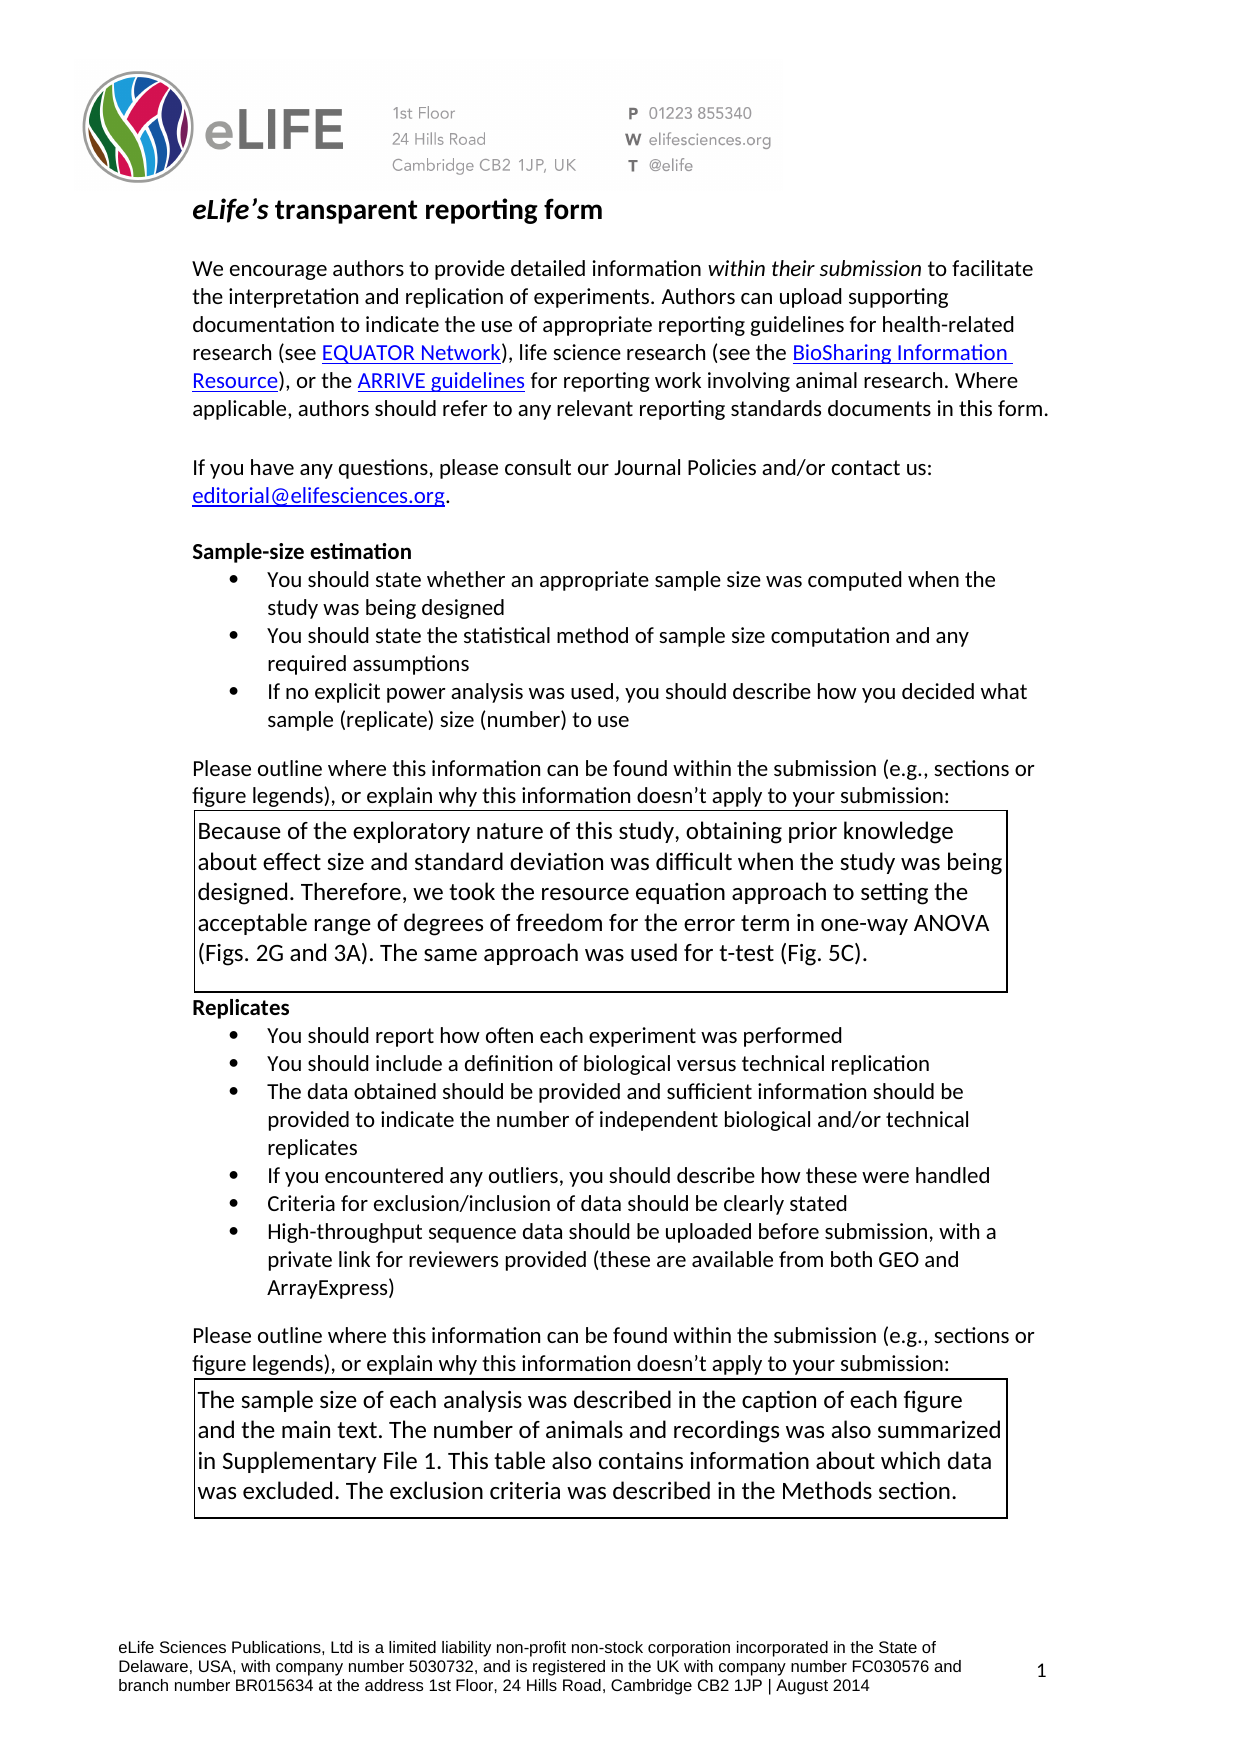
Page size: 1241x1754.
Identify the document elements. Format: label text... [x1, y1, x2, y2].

text We encourage authors to provide detailed information within their submission to facilitate the interpretation and replication of experiments. Authors can upload supporting documentation to indicate the use of appropriate reporting guidelines for health-related research (see EQUATOR Network), life science research (see the BioSharing Information Resource), or the ARRIVE guidelines for reporting work involving animal research. Where applicable, authors should refer to any relevant reporting standards documents in this form. [192, 254, 1053, 423]
list You should report how often each experiment was performed [229, 1021, 1053, 1049]
list High-throughput sequence data should be uploaded before submission, with a private link for reviewers provided (these are available from both GEO and ArrayExpress) [229, 1217, 1053, 1301]
picture [73, 59, 784, 191]
list The data obtained should be provided and sufficient information should be provided to indicate the number of independent biological and/or technical replicates [229, 1077, 1053, 1161]
list You should state the statistical method of sample size computation and any required assumptions [229, 621, 1053, 677]
text Sample-size estimation [192, 537, 1053, 565]
list If you encountered any outliers, you should describe how these were handled [229, 1161, 1053, 1189]
list If no explicit power analysis was used, you should describe how you decided what sample (replicate) size (number) to use [229, 677, 1053, 733]
text Because of the exploratory nature of this study, obtaining prior knowledge about effect size and standard deviation was difficult when the study was being designed. Therefore, we took the resource equation approach to setting the acceptable range of degrees of freedom for the error term in one-way ANOVA (Figs. 2G and 3A). The same approach was used for t-test (Fig. 5C). [195, 813, 1006, 970]
text The sample size of each analysis was described in the caption of each figure and the main text. The number of animals and recordings was also summarized in Supplementary File 1. This table also contains information about which data was excluded. The exclusion criteria was described in the Methods section. [195, 1382, 1006, 1508]
text Replicates [192, 838, 1053, 1021]
list You should include a definition of biological versus technical replication [229, 1049, 1053, 1077]
text eLife’s transparent reporting form [192, 191, 1053, 226]
list Criteria for exclusion/inclusion of data should be clearly stated [229, 1189, 1053, 1217]
list You should state whether an appropriate sample size was computed when the study was being designed [229, 565, 1053, 621]
text If you have any questions, please consult our Journal Policies and/or contact us: editorial@elifesciences.org. [192, 453, 1053, 509]
